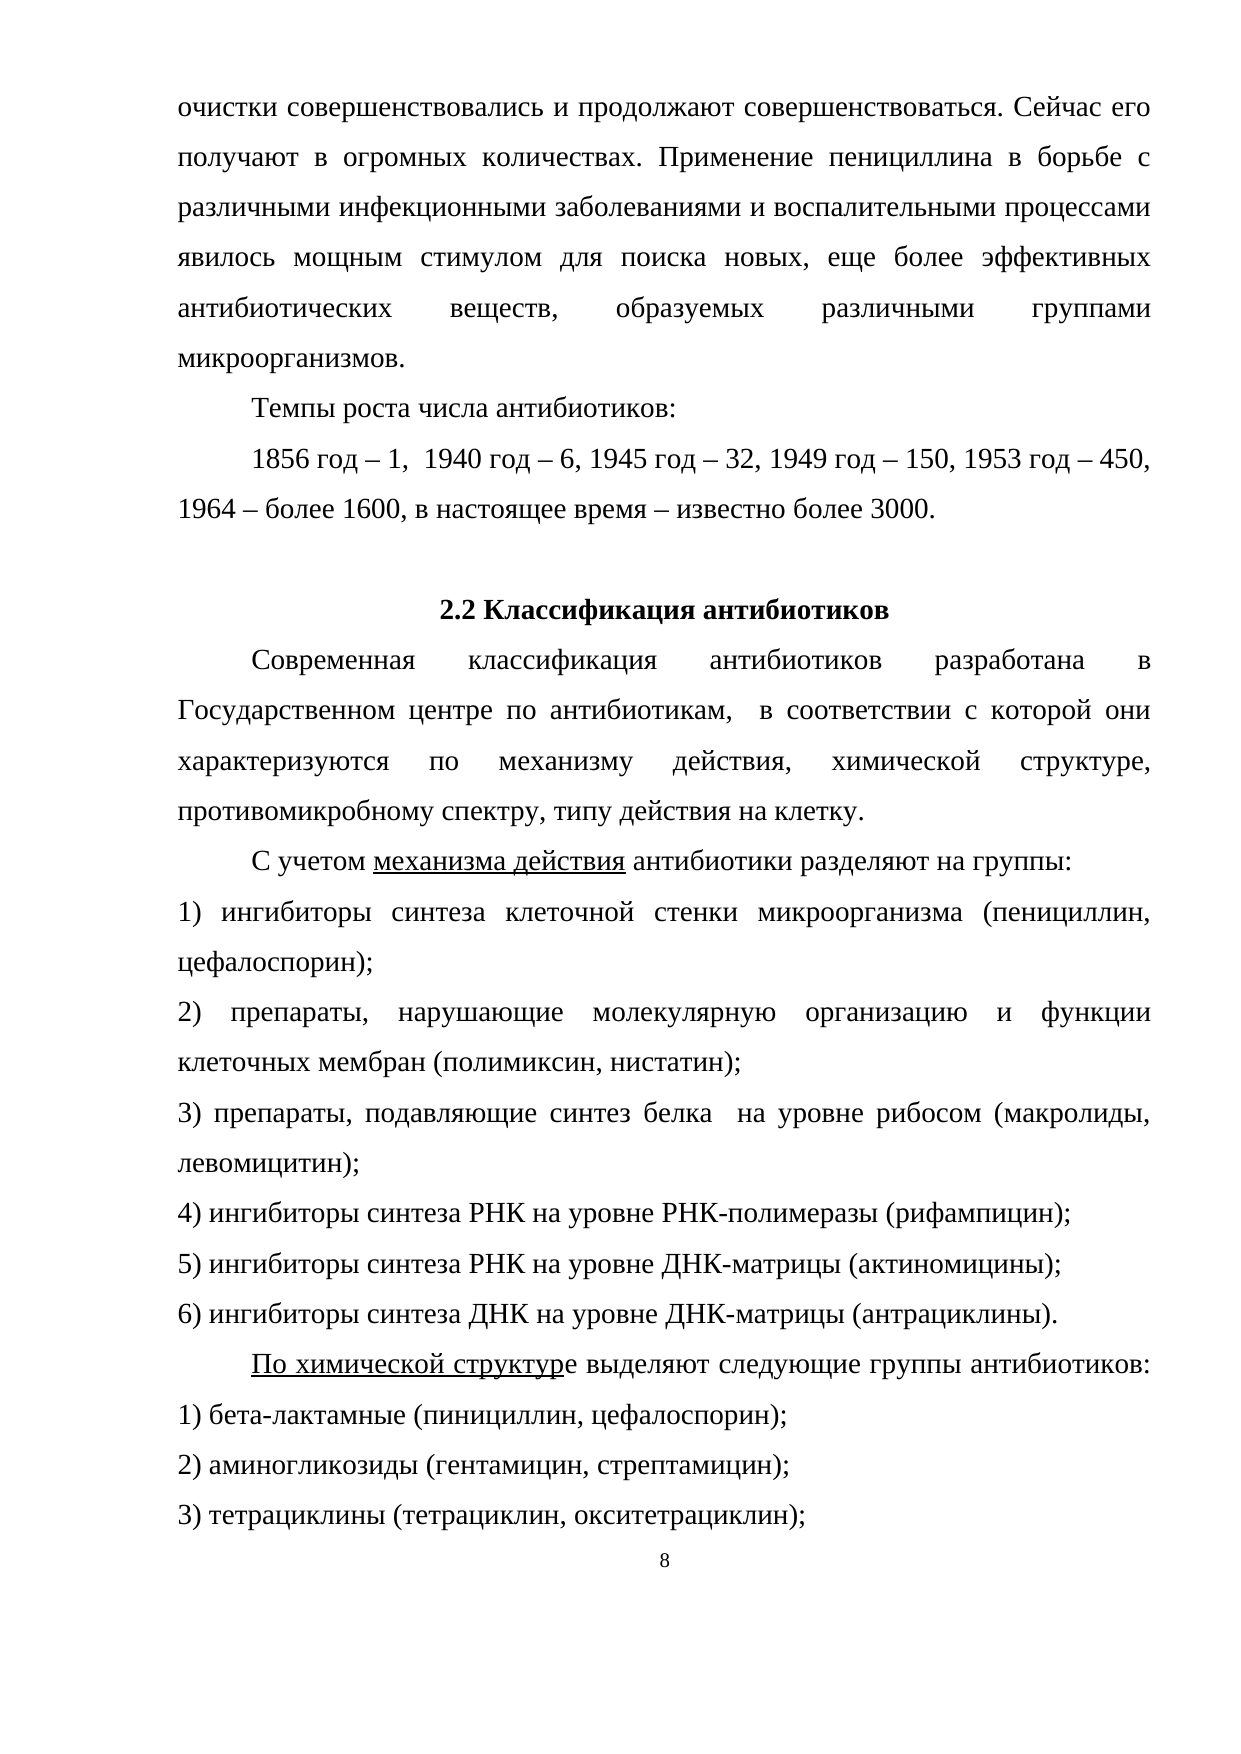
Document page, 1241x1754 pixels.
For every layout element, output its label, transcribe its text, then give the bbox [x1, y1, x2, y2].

text Современная классификация антибиотиков разработана в Государственном центре по антибиотикам, в соответствии с которой они характеризуются по механизму действия, химической структуре, противомикробному спектру, типу действия на клетку. [177, 642, 1152, 827]
text 5) ингибиторы синтеза РНК на уровне ДНК-матрицы (актиномицины); [177, 1246, 1152, 1279]
text 3) препараты, подавляющие синтез белка на уровне рибосом (макролиды, левомицитин); [177, 1095, 1152, 1179]
text По химической структуре выделяют следующие группы антибиотиков: 1) бета-лактамные (пинициллин, цефалоспорин); [177, 1346, 1152, 1430]
text 2.2 Классификация антибиотиков [177, 592, 1152, 625]
text 2) препараты, нарушающие молекулярную организацию и функции клеточных мембран (полимиксин, нистатин); [177, 994, 1152, 1078]
text С учетом механизма действия антибиотики разделяют на группы: [177, 843, 1152, 877]
text 4) ингибиторы синтеза РНК на уровне РНК-полимеразы (рифампицин); [177, 1196, 1152, 1229]
text 8 [177, 1548, 1152, 1572]
text очистки совершенствовались и продолжают совершенствоваться. Сейчас его получают в огромных количествах. Применение пенициллина в борьбе с различными инфекционными заболеваниями и воспалительными процессами явилось мощным стимулом для поиска новых, еще более эффективных антибиотических веществ, образуемых различными группами микроорганизмов. [177, 89, 1152, 374]
text Темпы роста числа антибиотиков: [177, 391, 1152, 424]
text 1) ингибиторы синтеза клеточной стенки микроорганизма (пенициллин, цефалоспорин); [177, 894, 1152, 977]
text 1856 год – 1, 1940 год – 6, 1945 год – 32, 1949 год – 150, 1953 год – 450, 1964 – более 1600, в настоящее время – известно более 3000. [177, 441, 1152, 525]
text 2) аминогликозиды (гентамицин, стрептамицин); [177, 1447, 1152, 1481]
text 6) ингибиторы синтеза ДНК на уровне ДНК-матрицы (антрациклины). [177, 1296, 1152, 1330]
text 3) тетрациклины (тетрациклин, окситетрациклин); [177, 1497, 1152, 1531]
